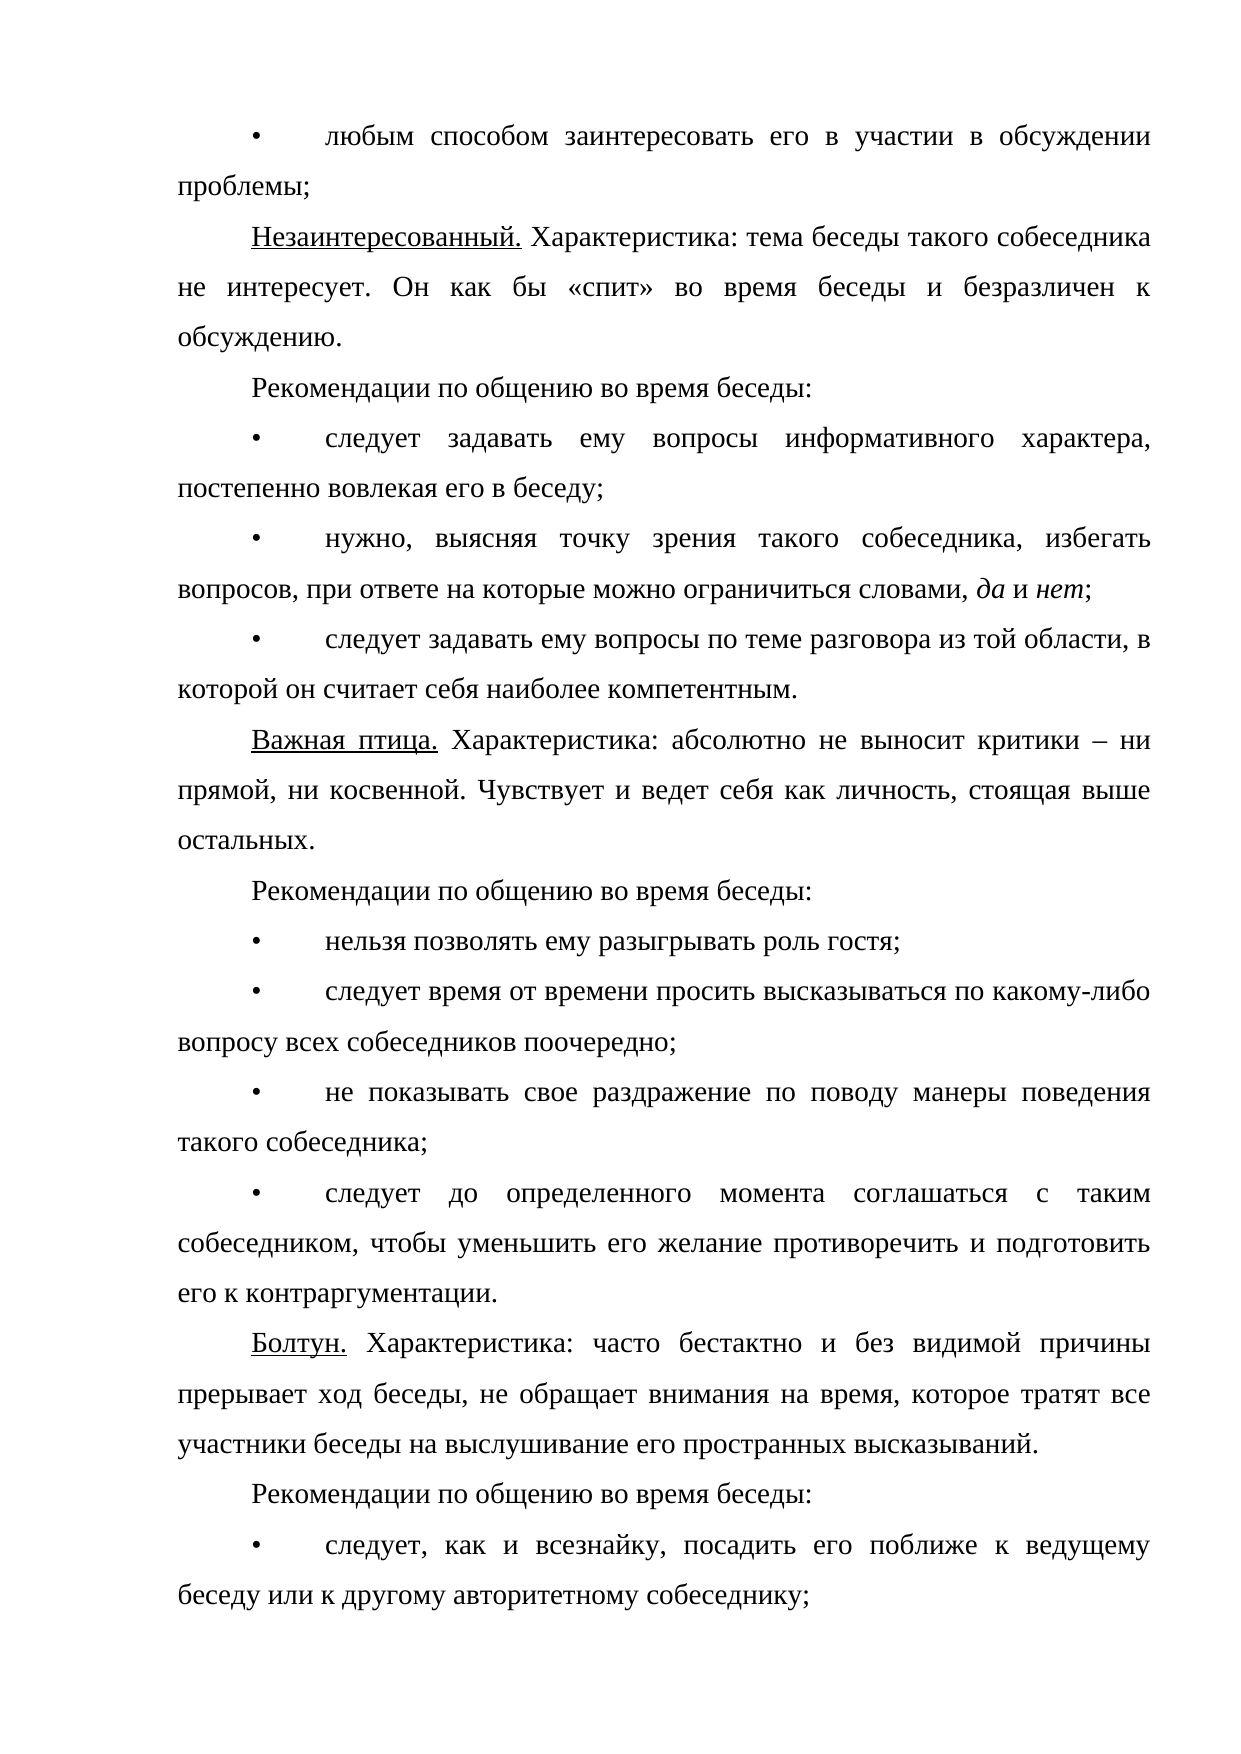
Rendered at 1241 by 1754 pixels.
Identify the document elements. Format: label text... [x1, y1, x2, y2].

list следует, как и всезнайку, посадить его поближе к ведущему беседу или к другому авторитетному собеседнику; [177, 1527, 1152, 1611]
text Рекомендации по общению во время беседы: [177, 370, 1152, 403]
list следует задавать ему вопросы по теме разговора из той области, в которой он считает себя наиболее компетентным. [177, 621, 1152, 705]
list не показывать свое раздражение по поводу манеры поведения такого собеседника; [177, 1074, 1152, 1158]
list нельзя позволять ему разыгрывать роль гостя; [177, 923, 1152, 957]
list следует до определенного момента соглашаться с таким собеседником, чтобы уменьшить его желание противоречить и подготовить его к контраргументации. [177, 1175, 1152, 1309]
list любым способом заинтересовать его в участии в обсуждении проблемы; [177, 118, 1152, 202]
text Болтун. Характеристика: часто бестактно и без видимой причины прерывает ход беседы, не обращает внимания на время, которое тратят все участники беседы на выслушивание его пространных высказываний. [177, 1326, 1152, 1460]
list нужно, выясняя точку зрения такого собеседника, избегать вопросов, при ответе на которые можно ограничиться словами, да и нет; [177, 521, 1152, 604]
text Незаинтересованный. Характеристика: тема беседы такого собеседника не интересует. Он как бы «спит» во время беседы и безразличен к обсуждению. [177, 219, 1152, 353]
text Рекомендации по общению во время беседы: [177, 1477, 1152, 1510]
text Рекомендации по общению во время беседы: [177, 873, 1152, 906]
text Важная птица. Характеристика: абсолютно не выносит критики – ни прямой, ни косвенной. Чувствует и ведет себя как личность, стоящая выше остальных. [177, 722, 1152, 856]
list следует время от времени просить высказываться по какому-либо вопросу всех собеседников поочередно; [177, 973, 1152, 1057]
list следует задавать ему вопросы информативного характера, постепенно вовлекая его в беседу; [177, 420, 1152, 504]
